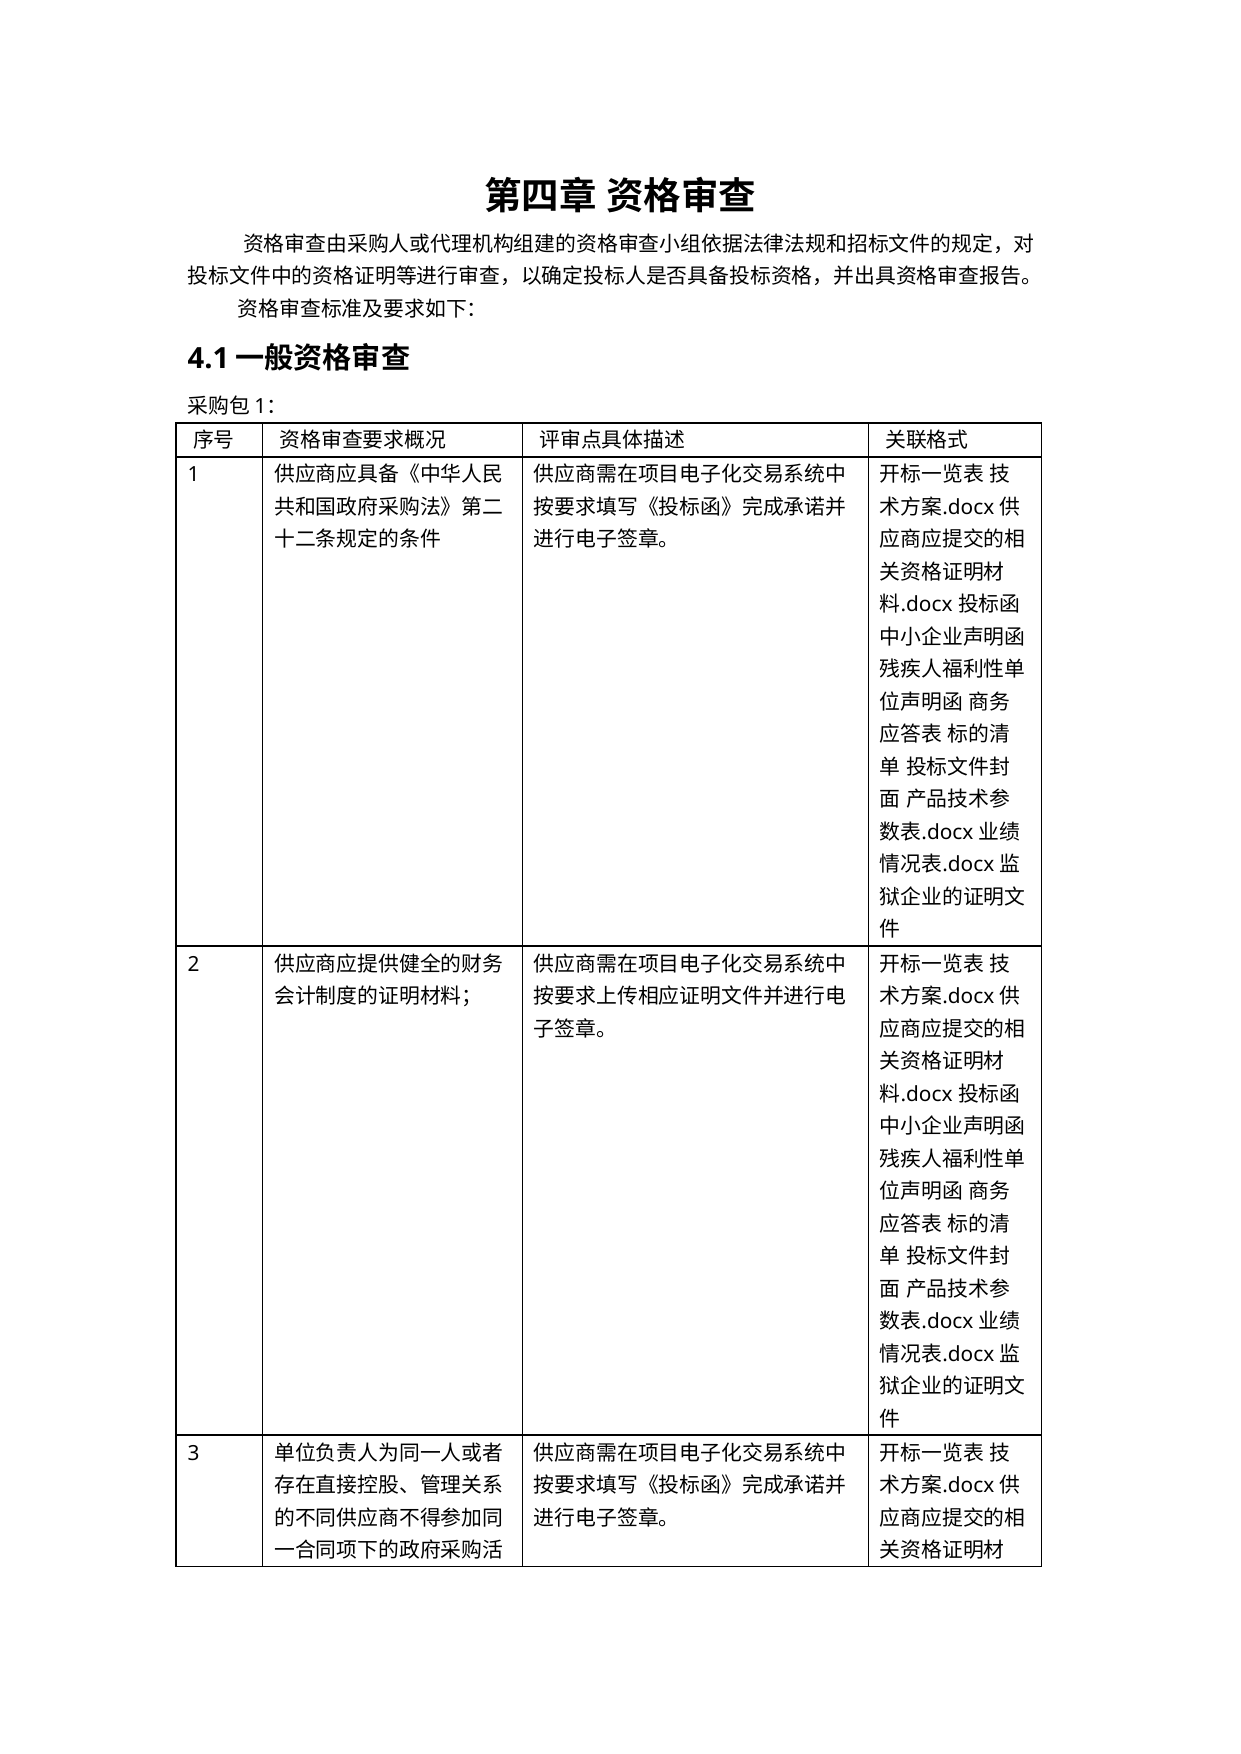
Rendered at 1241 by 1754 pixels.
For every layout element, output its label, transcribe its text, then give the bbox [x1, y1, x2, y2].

text 4.1一般资格审查 [187, 324, 1053, 389]
text 采购包1： [187, 389, 1053, 422]
table_cell 供应商需在项目电子化交易系统中按要求上传相应证明文件并进行电子签章。 [523, 947, 868, 1434]
table_cell 开标一览表 技术方案.docx 供应商应提交的相关资格证明材料.docx 投标函 中小企业声明函 残疾人福利性单位声明函 商务应答表 标的清单 投标文件封面 产品技术参数表.docx 业绩情况表.docx 监狱企业的证明文件 [869, 947, 1041, 1434]
text 资格审查由采购人或代理机构组建的资格审查小组依据法律法规和招标文件的规定，对投标文件中的资格证明等进行审查，以确定投标人是否具备投标资格，并出具资格审查报告。 [187, 227, 1053, 292]
table_header 关联格式 [869, 424, 1041, 456]
text 第四章 资格审查 [187, 162, 1053, 227]
table_header 评审点具体描述 [523, 424, 868, 456]
table_cell 供应商应提供健全的财务会计制度的证明材料； [263, 947, 522, 1434]
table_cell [523, 1436, 868, 1566]
table_cell 2 [177, 947, 262, 1434]
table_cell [263, 1436, 522, 1566]
table_cell 供应商应具备《中华人民共和国政府采购法》第二十二条规定的条件 [263, 458, 522, 945]
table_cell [869, 1436, 1041, 1566]
table_cell 供应商需在项目电子化交易系统中按要求填写《投标函》完成承诺并进行电子签章。 [523, 458, 868, 945]
table_cell 3 [177, 1436, 262, 1566]
table_header 序号 [177, 424, 262, 456]
table_header 资格审查要求概况 [263, 424, 522, 456]
text 资格审查标准及要求如下： [187, 292, 1053, 324]
table_cell 1 [177, 458, 262, 945]
table_cell 开标一览表 技术方案.docx 供应商应提交的相关资格证明材料.docx 投标函 中小企业声明函 残疾人福利性单位声明函 商务应答表 标的清单 投标文件封面 产品技术参数表.docx 业绩情况表.docx 监狱企业的证明文件 [869, 458, 1041, 945]
